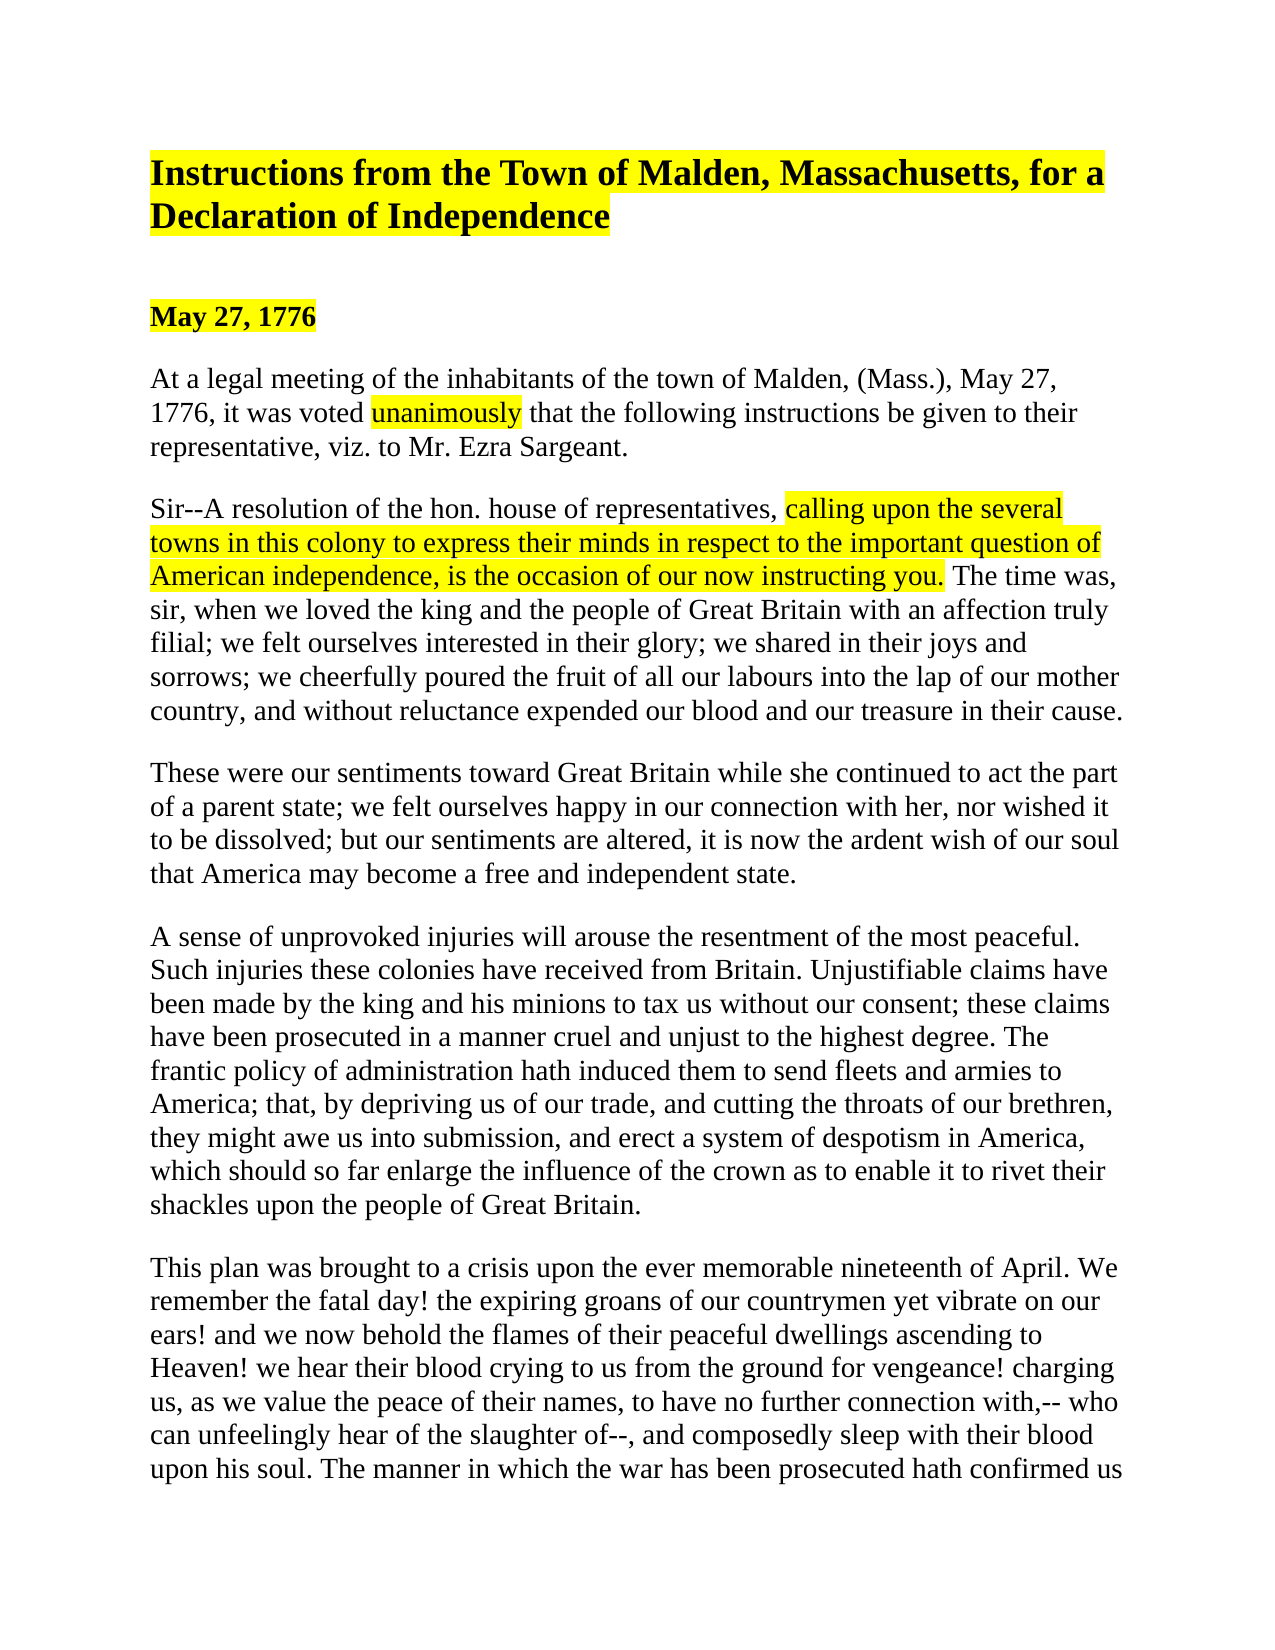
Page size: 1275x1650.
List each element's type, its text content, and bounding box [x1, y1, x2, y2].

text These were our sentiments toward Great Britain while she continued to act the part of a parent state; we felt ourselves happy in our connection with her, nor wished it to be dissolved; but our sentiments are altered, it is now the ardent wish of our soul that America may become a free and independent state. [150, 755, 1125, 889]
text At a legal meeting of the inhabitants of the town of Malden, (Mass.), May 27, 1776, it was voted unanimously that the following instructions be given to their representative, viz. to Mr. Ezra Sargeant. [150, 362, 1125, 462]
text A sense of unprovoked injuries will arouse the resentment of the most peaceful. Such injuries these colonies have received from Britain. Unjustifiable claims have been made by the king and his minions to tax us without our consent; these claims have been prosecuted in a manner cruel and unjust to the highest degree. The frantic policy of administration hath induced them to send fleets and armies to America; that, by depriving us of our trade, and cutting the throats of our brethren, they might awe us into submission, and erect a system of despotism in America, which should so far enlarge the influence of the crown as to enable it to rivet their shackles upon the people of Great Britain. [150, 919, 1125, 1221]
text Sir--A resolution of the hon. house of representatives, calling upon the several towns in this colony to express their minds in respect to the important question of American independence, is the occasion of our now instructing you. The time was, sir, when we loved the king and the people of Great Britain with an affection truly filial; we felt ourselves interested in their glory; we shared in their joys and sorrows; we cheerfully poured the fruit of all our labours into the lap of our mother country, and without reluctance expended our blood and our treasure in their cause. [150, 491, 1125, 726]
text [150, 1250, 1125, 1484]
text Instructions from the Town of Malden, Massachusetts, for a Declaration of Independence [610, 150, 1125, 236]
text May 27, 1776 [150, 265, 1125, 332]
